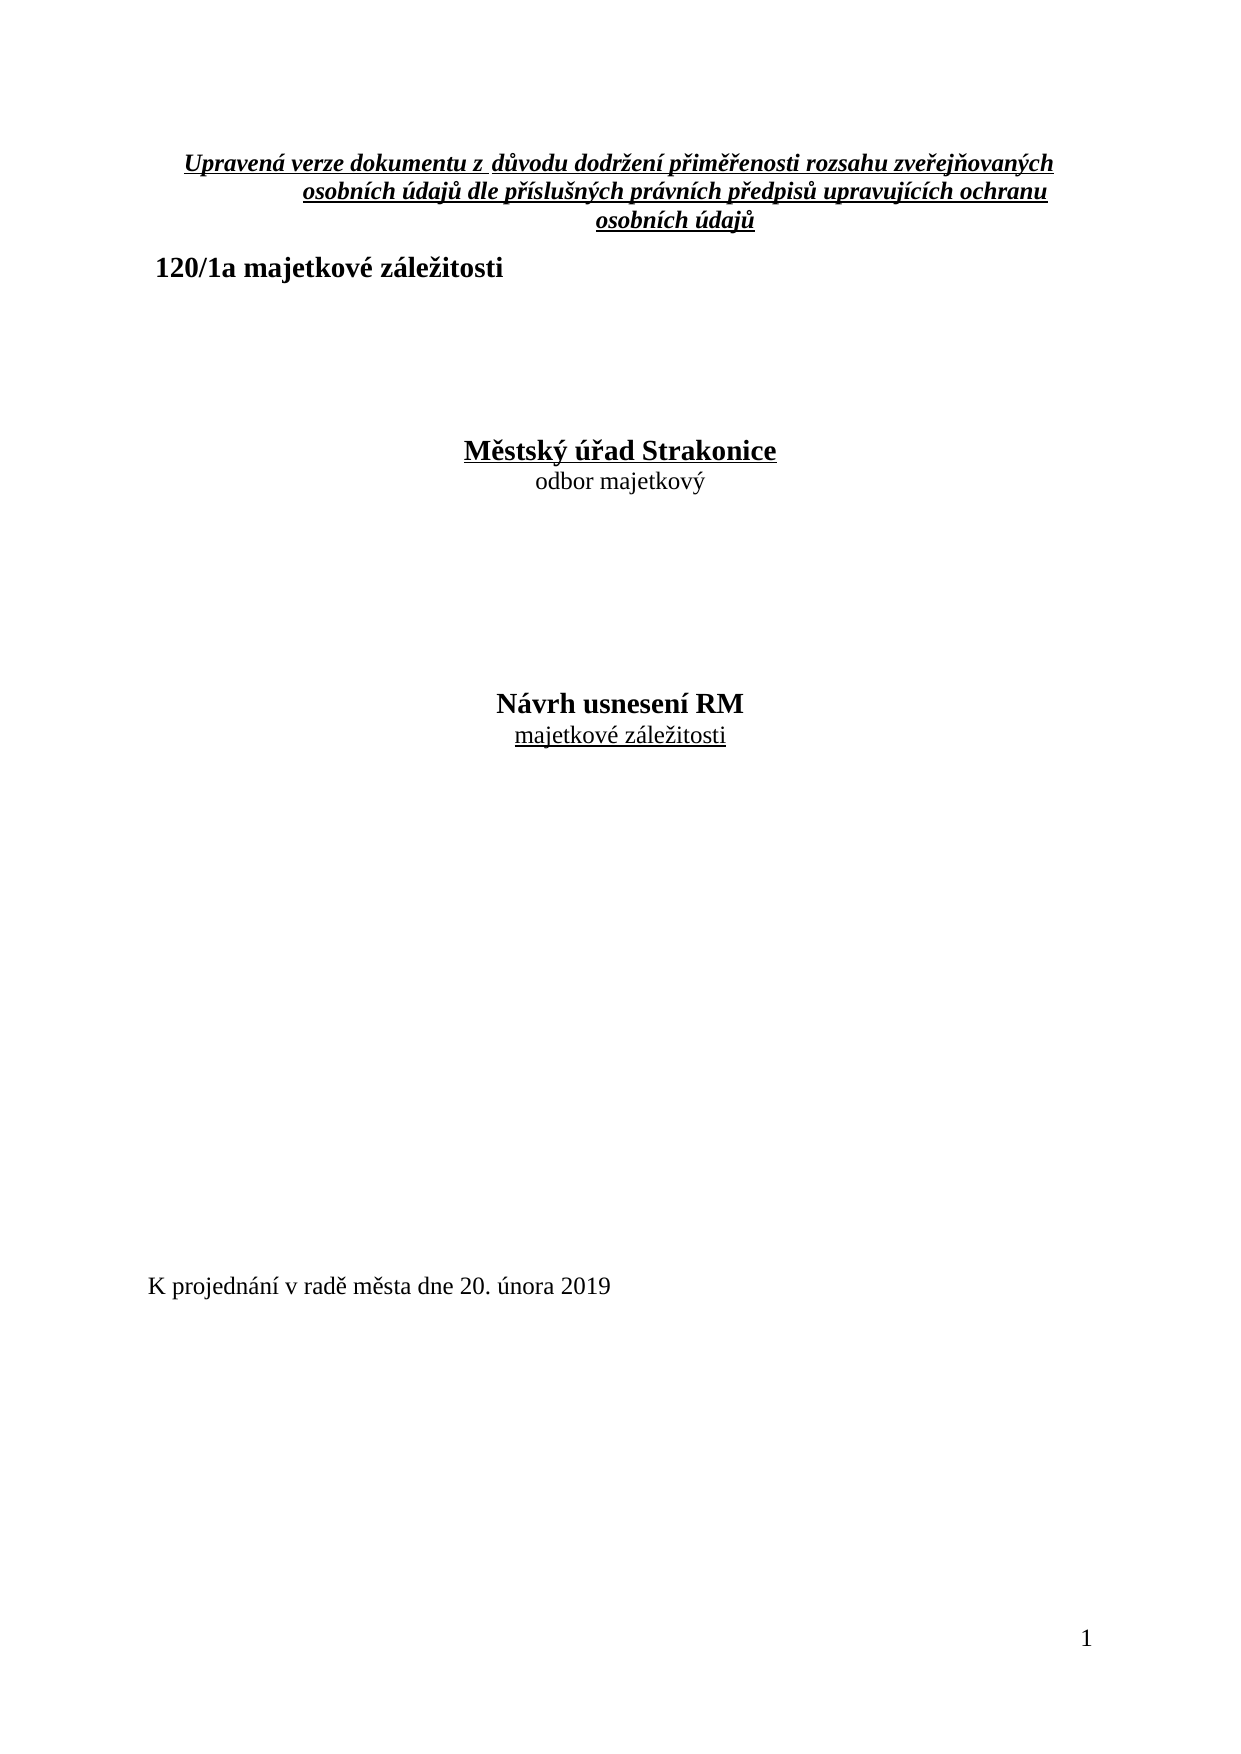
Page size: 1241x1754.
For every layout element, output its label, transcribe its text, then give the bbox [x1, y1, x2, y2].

text Městský úřad Strakonice [148, 433, 1093, 466]
text majetkové záležitosti [148, 720, 1093, 749]
text 120/1a majetkové záležitosti [148, 251, 1093, 284]
text Návrh usnesení RM [148, 687, 1093, 720]
text Upravená verze dokumentu z důvodu dodržení přiměřenosti rozsahu zveřejňovaných osobních údajů dle příslušných právních předpisů upravujících ochranu osobních údajů [148, 148, 1093, 234]
text odbor majetkový [148, 466, 1093, 495]
text K projednání v radě města dne 20. února 2019 [148, 1271, 1093, 1299]
